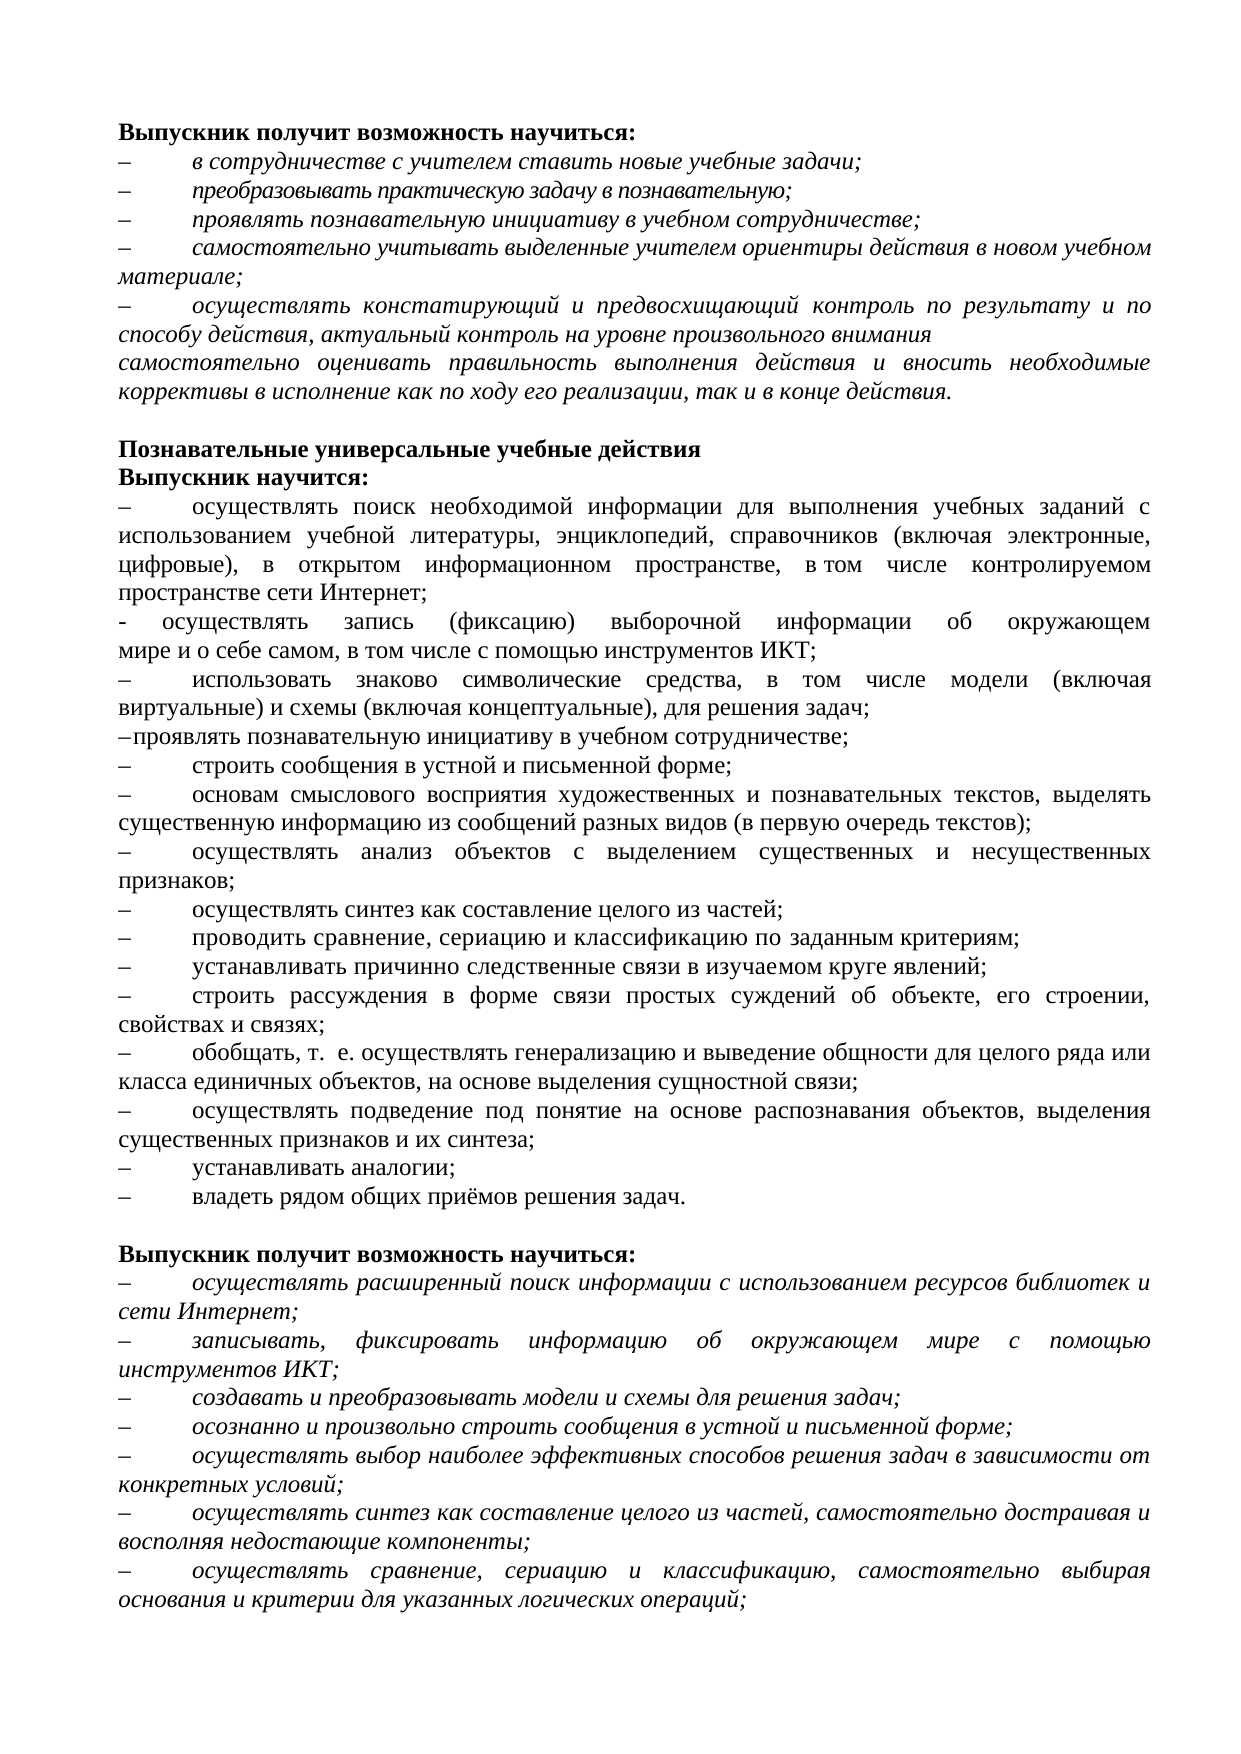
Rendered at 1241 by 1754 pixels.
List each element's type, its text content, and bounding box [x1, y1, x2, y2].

list осуществлять анализ объектов с выделением существенных и несущественных признаков; [118, 836, 1152, 894]
list осознанно и произвольно строить сообщения в устной и письменной форме; [118, 1411, 1152, 1440]
list осуществлять синтез как составление целого из частей, самостоятельно достраивая и восполняя недостающие компоненты; [118, 1497, 1152, 1555]
list владеть рядом общих приёмов решения задач. [118, 1181, 1152, 1210]
list устанавливать аналогии; [118, 1152, 1152, 1181]
list строить сообщения в устной и письменной форме; [118, 750, 1152, 779]
list осуществлять поиск необходимой информации для выполнения учебных заданий с использованием учебной литературы, энциклопедий, справочников (включая электронные, цифровые), в открытом информационном пространстве, в том числе контролируемом пространстве сети Интернет; [118, 491, 1152, 606]
list осуществлять констатирующий и предвосхищающий контроль по результату и по способу действия, актуальный контроль на уровне произвольного внимания [118, 290, 1152, 347]
list записывать, фиксировать информацию об окружающем мире с помощью инструментов ИКТ; [118, 1325, 1152, 1382]
list использовать знаково­ символические средства, в том числе модели (включая виртуальные) и схемы (включая концептуальные), для решения задач; [118, 664, 1152, 721]
list осуществлять сравнение, сериацию и классификацию, самостоятельно выбирая основания и критерии для указанных логических операций; [118, 1555, 1152, 1612]
text самостоятельно оценивать правильность выполнения действия и вносить необходимые коррективы в исполнение как по ходу его реализации, так и в конце действия. [118, 347, 1152, 405]
list создавать и преобразовывать модели и схемы для решения задач; [118, 1382, 1152, 1411]
list осуществлять синтез как составление целого из частей; [118, 894, 1152, 922]
list осуществлять выбор наиболее эффективных способов решения задач в зависимости от конкретных условий; [118, 1440, 1152, 1497]
text Выпускник получит возможность научиться: [118, 1239, 1152, 1267]
list преобразовывать практическую задачу в познавательную; [118, 175, 1152, 204]
list проявлять познавательную инициативу в учебном сотрудничестве; [118, 721, 1152, 750]
text - осуществлять запись (фиксацию) выборочной информации об окружающем мире и о себе самом, в том числе с помощью инструментов ИКТ; [118, 606, 1152, 664]
list строить рассуждения в форме связи простых суждений об объекте, его строении, свойствах и связях; [118, 980, 1152, 1037]
text Познавательные универсальные учебные действия [118, 434, 1152, 462]
list осуществлять расширенный поиск информации с использованием ресурсов библиотек и сети Интернет; [118, 1267, 1152, 1325]
list в сотрудничестве с учителем ставить новые учебные задачи; [118, 146, 1152, 175]
list проявлять познавательную инициативу в учебном сотрудничестве; [118, 204, 1152, 232]
text Выпускник научится: [118, 462, 1152, 491]
list обобщать, т. е. осуществлять генерализацию и выведение общности для целого ряда или класса единичных объектов, на основе выделения сущностной связи; [118, 1037, 1152, 1095]
list устанавливать причинно­ следственные связи в изучаемом круге явлений; [118, 951, 1152, 980]
list осуществлять подведение под понятие на основе распознавания объектов, выделения существенных признаков и их синтеза; [118, 1095, 1152, 1152]
list самостоятельно учитывать выделенные учителем ориентиры действия в новом учебном материале; [118, 232, 1152, 290]
list проводить сравнение, сериацию и классификацию по заданным критериям; [118, 922, 1152, 951]
list основам смыслового восприятия художественных и познавательных текстов, выделять существенную информацию из сообщений разных видов (в первую очередь текстов); [118, 779, 1152, 836]
text Выпускник получит возможность научиться: [118, 117, 1152, 146]
